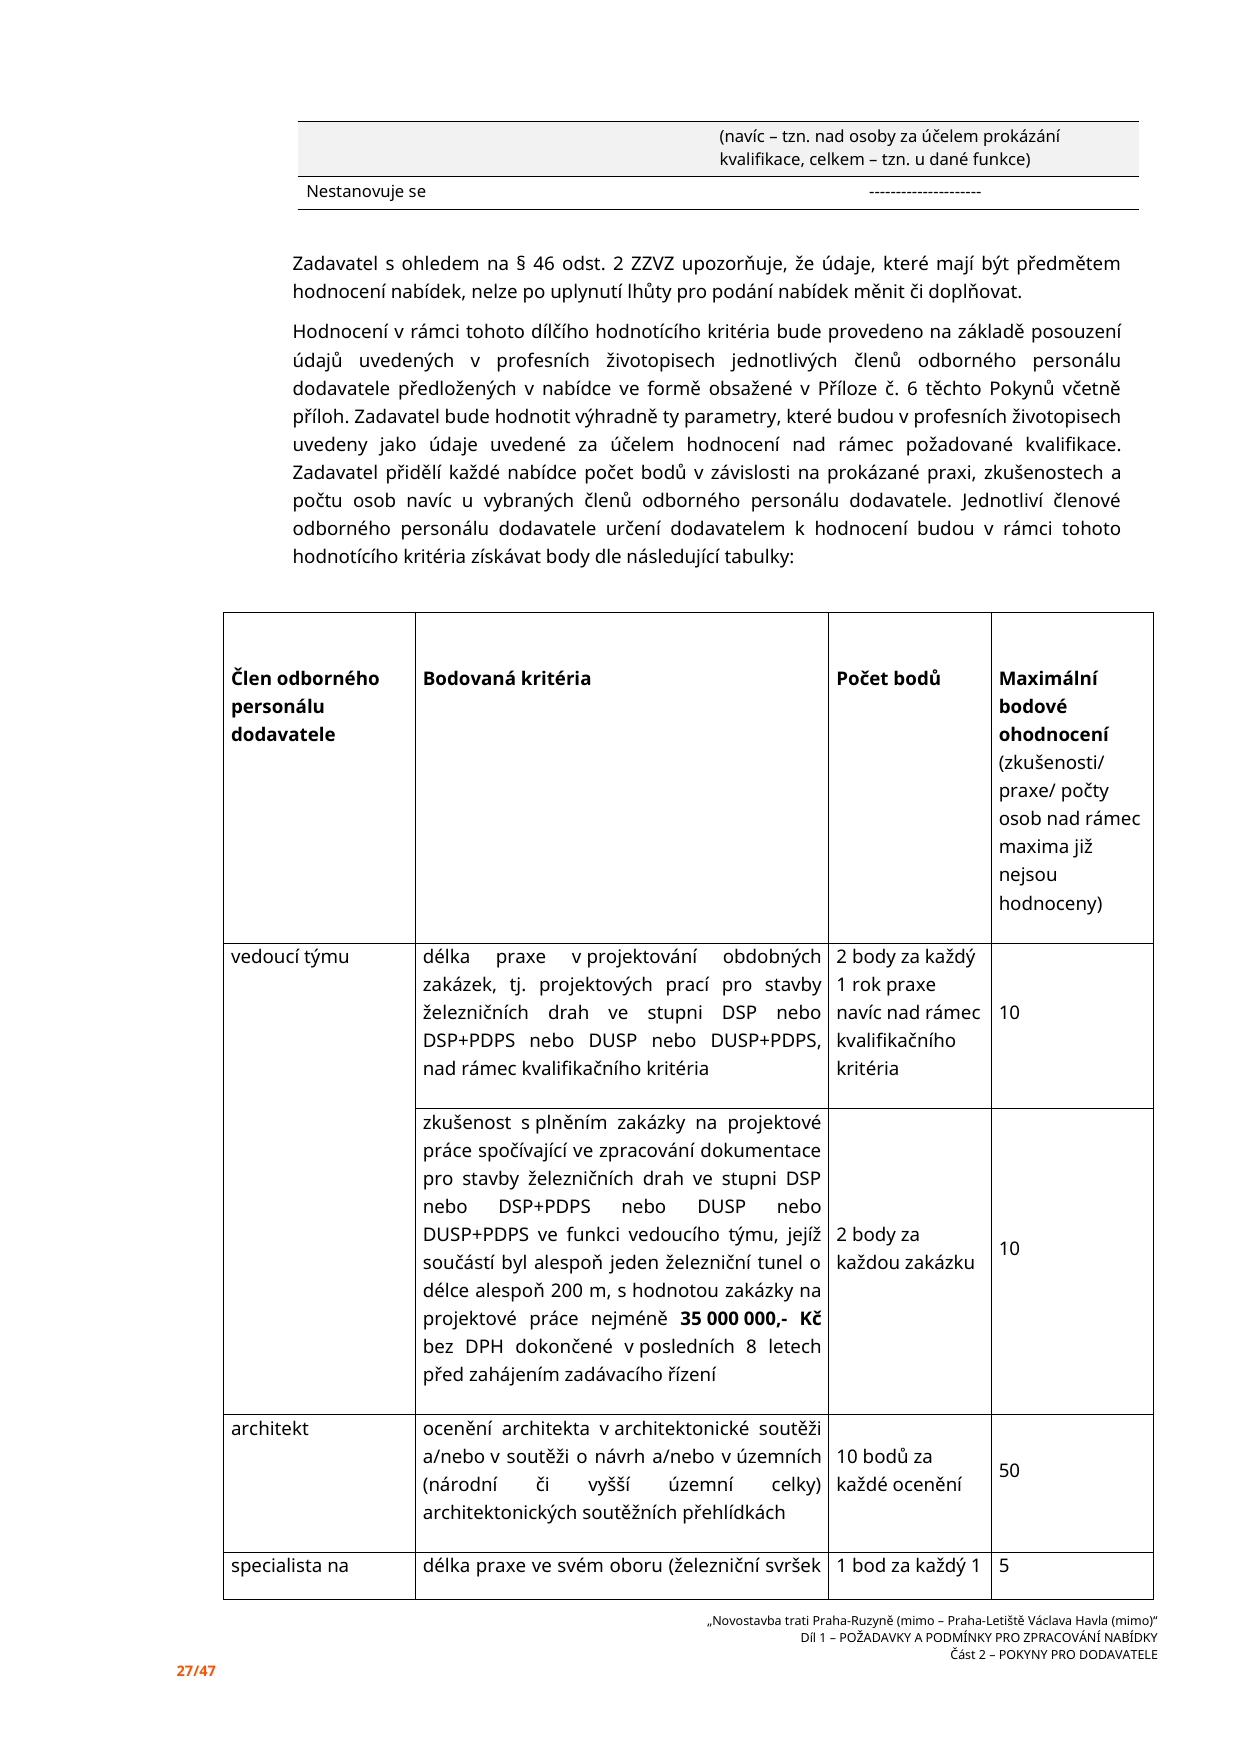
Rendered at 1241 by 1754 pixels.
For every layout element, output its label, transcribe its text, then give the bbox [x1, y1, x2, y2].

table_cell vedoucí týmu [224, 944, 415, 1414]
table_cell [224, 1553, 415, 1599]
table_cell délka praxe v projektování obdobných zakázek, tj. projektových prací pro stavby železničních drah ve stupni DSP nebo DSP+PDPS nebo DUSP nebo DUSP+PDPS, nad rámec kvalifikačního kritéria [416, 944, 828, 1108]
table_cell 5 [992, 1553, 1153, 1599]
table_cell 10 [992, 1109, 1153, 1414]
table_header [711, 122, 1139, 176]
table_cell ocenění architekta v architektonické soutěži a/nebo v soutěži o návrh a/nebo v územních (národní či vyšší územní celky) architektonických soutěžních přehlídkách [416, 1415, 828, 1552]
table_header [298, 122, 711, 176]
table_cell 10 [992, 944, 1153, 1108]
table_cell 2 body za každý 1 rok praxe navíc nad rámec kvalifikačního kritéria [829, 944, 991, 1108]
table_header Počet bodů [829, 613, 991, 942]
list Hodnocení v rámci tohoto dílčího hodnotícího kritéria bude provedeno na základě posouzení údajů uvedených v profesních životopisech jednotlivých členů odborného personálu dodavatele předložených v nabídce ve formě obsažené v Příloze č. 6 těchto Pokynů včetně příloh. Zadavatel bude hodnotit výhradně ty parametry, které budou v profesních životopisech uvedeny jako údaje uvedené za účelem hodnocení nad rámec požadované kvalifikace. Zadavatel přidělí každé nabídce počet bodů v závislosti na prokázané praxi, zkušenostech a počtu osob navíc u vybraných členů odborného personálu dodavatele. Jednotliví členové odborného personálu dodavatele určení dodavatelem k hodnocení budou v rámci tohoto hodnotícího kritéria získávat body dle následující tabulky: [292, 319, 1122, 568]
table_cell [829, 1553, 991, 1599]
table_cell architekt [224, 1415, 415, 1552]
table_cell 10 bodů za každé ocenění [829, 1415, 991, 1552]
table_header Maximální bodové ohodnocení (zkušenosti/ praxe/ počty osob nad rámec maxima již nejsou hodnoceny) [992, 613, 1153, 942]
table_cell 2 body za každou zakázku [829, 1109, 991, 1414]
table_cell 50 [992, 1415, 1153, 1552]
table_header Člen odborného personálu dodavatele [224, 613, 415, 942]
table_cell Nestanovuje se [298, 177, 711, 209]
table_header Bodovaná kritéria [416, 613, 828, 942]
table_cell zkušenost s plněním zakázky na projektové práce spočívající ve zpracování dokumentace pro stavby železničních drah ve stupni DSP nebo DSP+PDPS nebo DUSP nebo DUSP+PDPS ve funkci vedoucího týmu, jejíž součástí byl alespoň jeden železniční tunel o délce alespoň 200 m, s hodnotou zakázky na projektové práce nejméně 35 000 000,- Kč bez DPH dokončené v posledních 8 letech před zahájením zadávacího řízení [416, 1109, 828, 1414]
table_cell --------------------- [711, 177, 1139, 209]
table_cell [416, 1553, 828, 1599]
list Zadavatel s ohledem na § 46 odst. 2 ZZVZ upozorňuje, že údaje, které mají být předmětem hodnocení nabídek, nelze po uplynutí lhůty pro podání nabídek měnit či doplňovat. [292, 250, 1122, 304]
